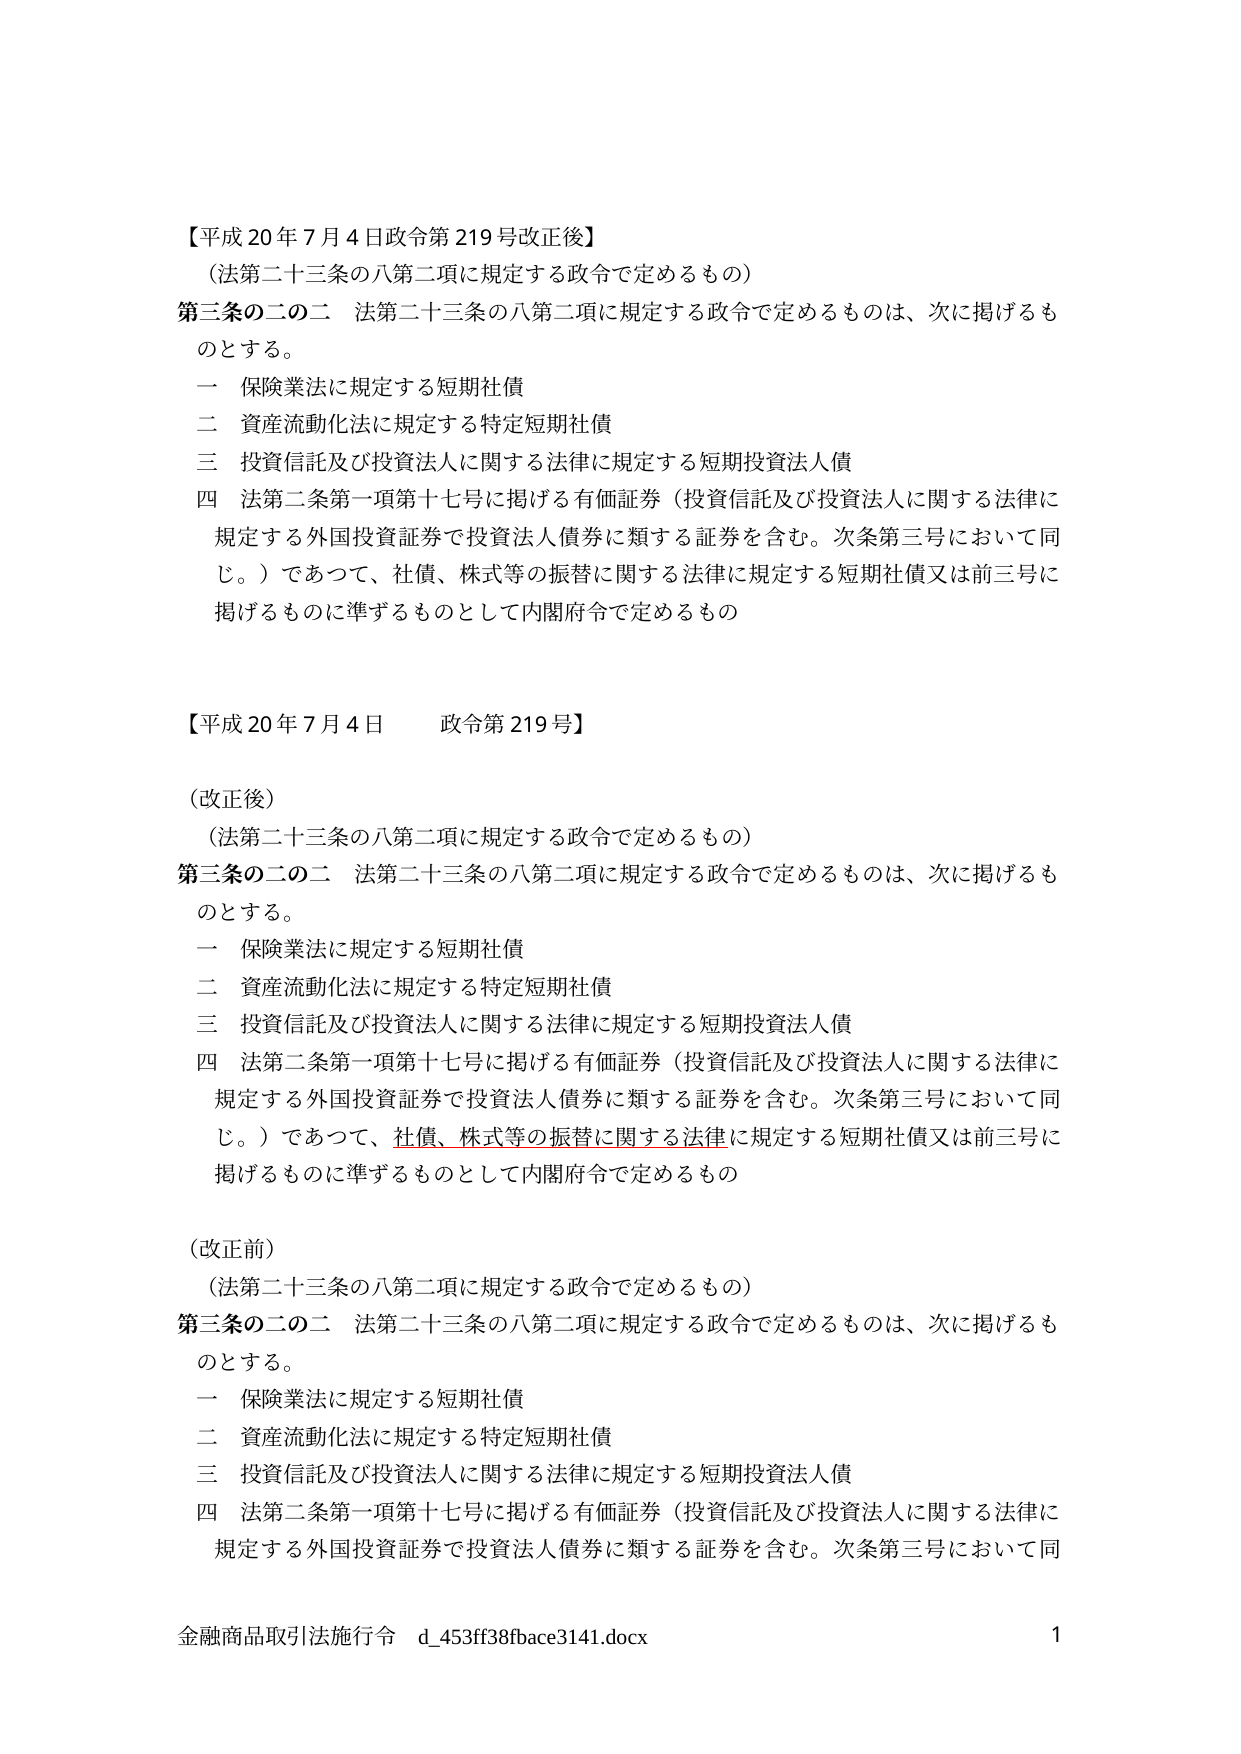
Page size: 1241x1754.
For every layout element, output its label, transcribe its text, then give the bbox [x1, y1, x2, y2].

text 二 資産流動化法に規定する特定短期社債 [196, 967, 1063, 1004]
text 【平成20年7月4日政令第219号改正後】 [177, 217, 1063, 254]
text 三 投資信託及び投資法人に関する法律に規定する短期投資法人債 [196, 1454, 1063, 1492]
text （法第二十三条の八第二項に規定する政令で定めるもの） [196, 1267, 1063, 1304]
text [196, 1492, 1063, 1567]
text （改正前） [177, 1229, 1063, 1267]
text 【平成20年7月4日 政令第219号】 [177, 704, 1063, 742]
text 第三条の二の二 法第二十三条の八第二項に規定する政令で定めるものは、次に掲げるものとする。 [177, 1304, 1063, 1379]
text 四 法第二条第一項第十七号に掲げる有価証券（投資信託及び投資法人に関する法律に規定する外国投資証券で投資法人債券に類する証券を含む。次条第三号において同じ。）であつて、社債、株式等の振替に関する法律に規定する短期社債又は前三号に掲げるものに準ずるものとして内閣府令で定めるもの [196, 479, 1063, 629]
text 一 保険業法に規定する短期社債 [196, 367, 1063, 404]
text 二 資産流動化法に規定する特定短期社債 [196, 1417, 1063, 1454]
text （法第二十三条の八第二項に規定する政令で定めるもの） [196, 254, 1063, 292]
text 一 保険業法に規定する短期社債 [196, 929, 1063, 967]
text 一 保険業法に規定する短期社債 [196, 1379, 1063, 1417]
text 三 投資信託及び投資法人に関する法律に規定する短期投資法人債 [196, 1004, 1063, 1042]
text 四 法第二条第一項第十七号に掲げる有価証券（投資信託及び投資法人に関する法律に規定する外国投資証券で投資法人債券に類する証券を含む。次条第三号において同じ。）であつて、社債、株式等の振替に関する法律に規定する短期社債又は前三号に掲げるものに準ずるものとして内閣府令で定めるもの [196, 1042, 1063, 1192]
text 三 投資信託及び投資法人に関する法律に規定する短期投資法人債 [196, 442, 1063, 479]
text 第三条の二の二 法第二十三条の八第二項に規定する政令で定めるものは、次に掲げるものとする。 [177, 292, 1063, 367]
text 第三条の二の二 法第二十三条の八第二項に規定する政令で定めるものは、次に掲げるものとする。 [177, 854, 1063, 929]
text （改正後） [177, 779, 1063, 817]
text 二 資産流動化法に規定する特定短期社債 [196, 404, 1063, 442]
text （法第二十三条の八第二項に規定する政令で定めるもの） [196, 817, 1063, 854]
